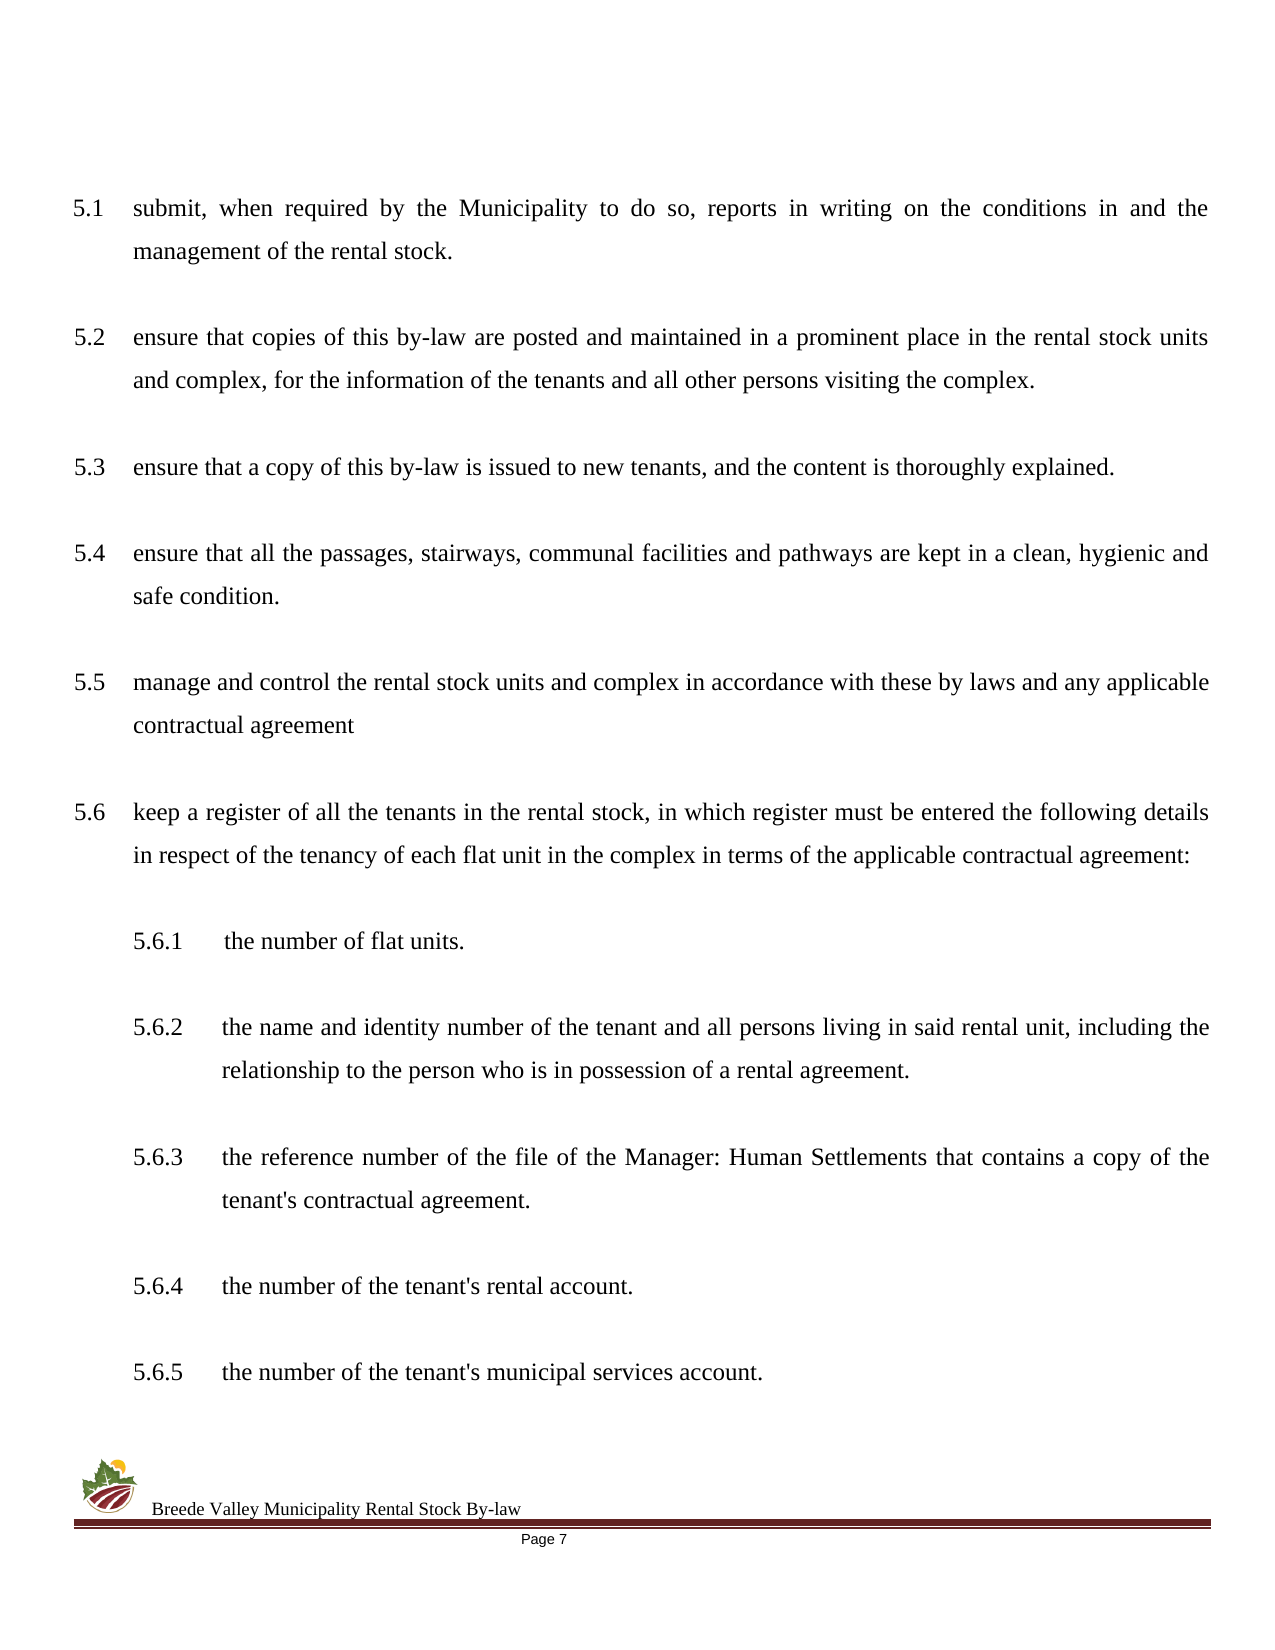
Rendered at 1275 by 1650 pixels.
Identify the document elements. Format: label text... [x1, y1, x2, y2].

text 5.6.4 the number of the tenant's rental account. [133, 1271, 1211, 1300]
list ensure that all the passages, stairways, communal facilities and pathways are kept in a clean, hygienic and safe condition. [74, 538, 1211, 610]
text 5.6.2 the name and identity number of the tenant and all persons living in said rental unit, including the relationship to the person who is in possession of a rental agreement. [133, 1012, 1211, 1084]
text 5.6.5 the number of the tenant's municipal services account. [133, 1357, 1211, 1386]
text 5.3 ensure that a copy of this by-law is issued to new tenants, and the content is thoroughly explained. [74, 452, 1211, 481]
text 5.6 keep a register of all the tenants in the rental stock, in which register must be entered the following details in respect of the tenancy of each flat unit in the complex in terms of the applicable contractual agreement: [74, 797, 1211, 869]
text 5.6.3 the reference number of the file of the Manager: Human Settlements that contains a copy of the tenant's contractual agreement. [133, 1142, 1211, 1214]
text 5.6.1 the number of flat units. [133, 926, 1211, 955]
text 5.2 ensure that copies of this by-law are posted and maintained in a prominent place in the rental stock units and complex, for the information of the tenants and all other persons visiting the complex. [74, 322, 1211, 394]
list manage and control the rental stock units and complex in accordance with these by laws and any applicable contractual agreement [74, 667, 1211, 739]
text 5.1 submit, when required by the Municipality to do so, reports in writing on the conditions in and the management of the rental stock. [73, 193, 1211, 265]
